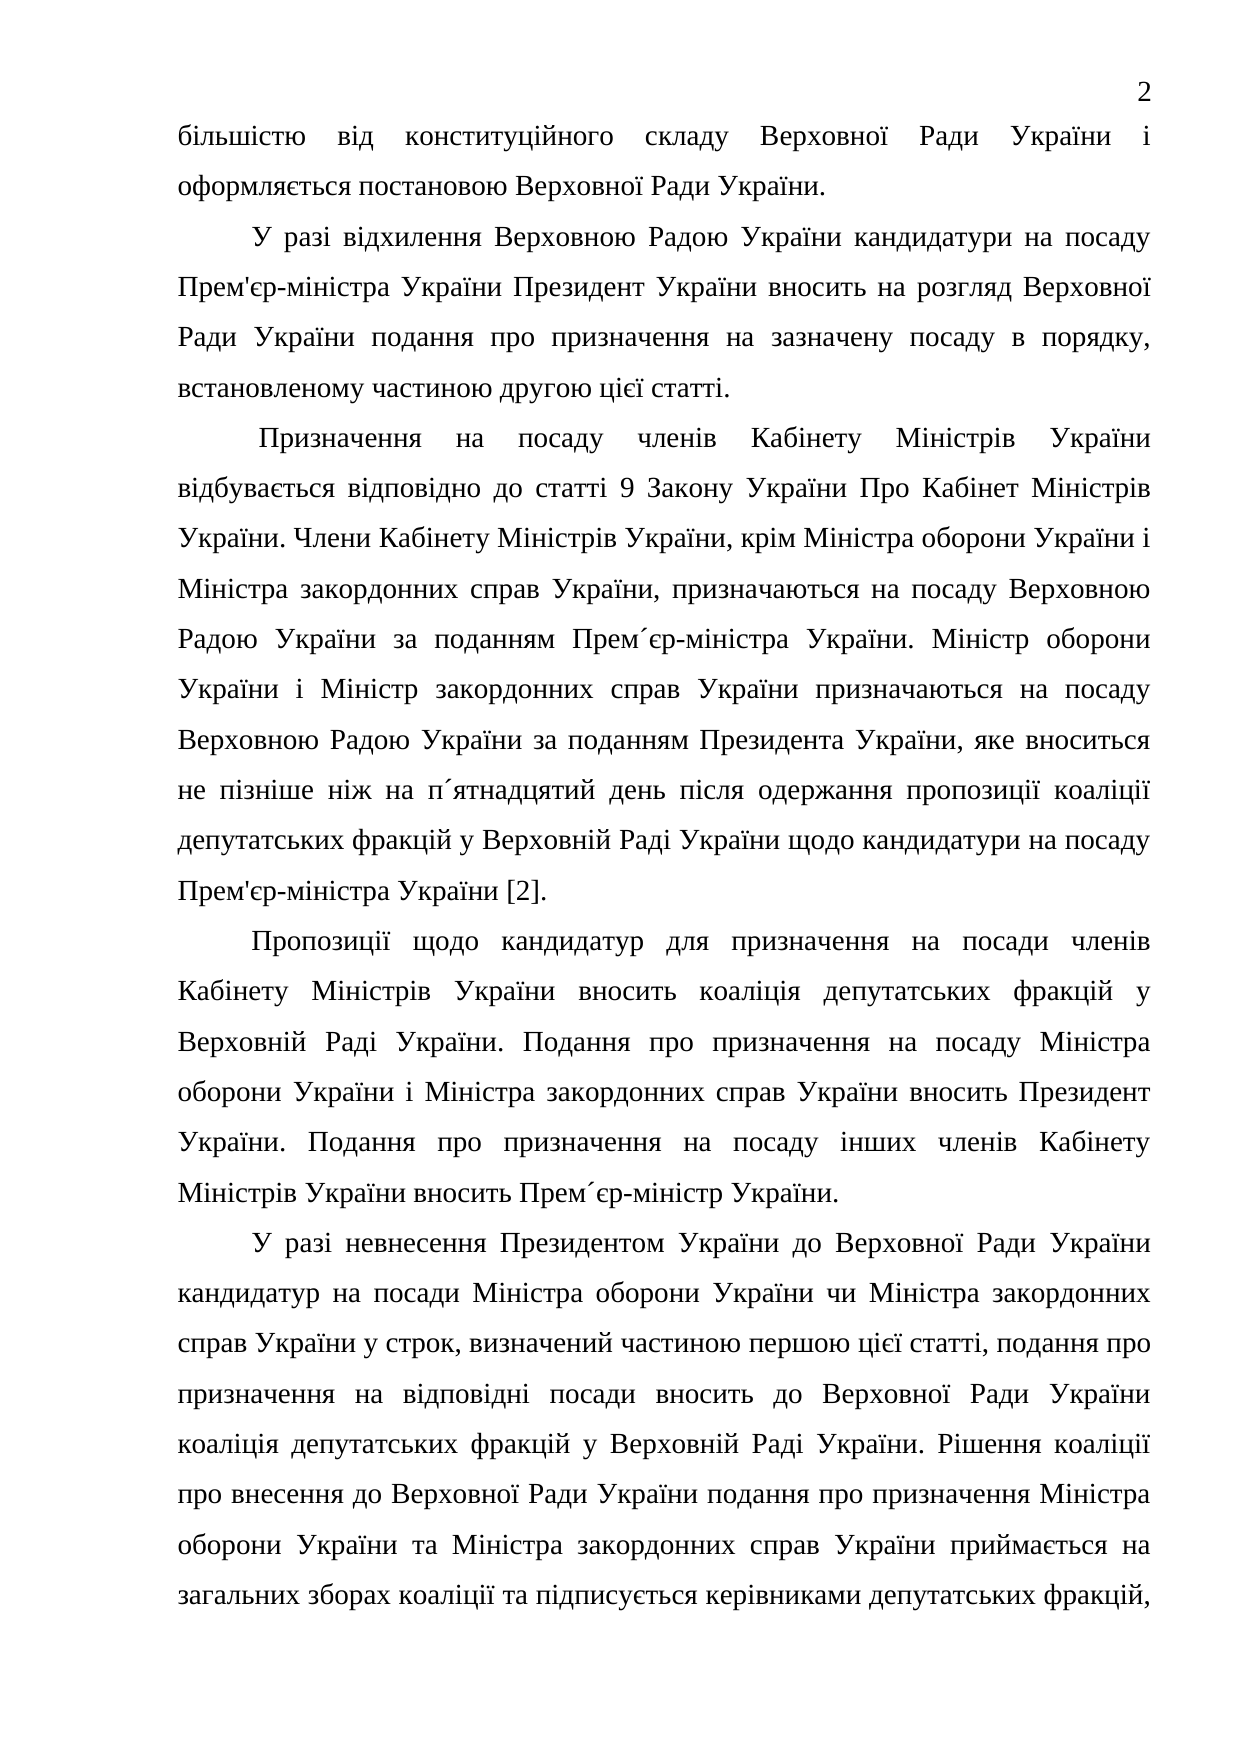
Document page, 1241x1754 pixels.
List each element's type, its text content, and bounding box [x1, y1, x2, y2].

text У разі відхилення Верховною Радою України кандидатури на посаду Прем'єр-міністра України Президент України вносить на розгляд Верховної Ради України подання про призначення на зазначену посаду в порядку, встановленому частиною другою цієї статті. [177, 219, 1152, 403]
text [177, 1225, 1152, 1611]
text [177, 118, 1152, 202]
text Пропозиції щодо кандидатур для призначення на посади членів Кабінету Міністрів України вносить коаліція депутатських фракцій у Верховній Раді України. Подання про призначення на посаду Міністра оборони України і Міністра закордонних справ України вносить Президент України. Подання про призначення на посаду інших членів Кабінету Міністрів України вносить Прем´єр-міністр України. [177, 923, 1152, 1208]
text Призначення на посаду членів Кабінету Міністрів України відбувається відповідно до статті 9 Закону України Про Кабінет Міністрів України. Члени Кабінету Міністрів України, крім Міністра оборони України і Міністра закордонних справ України, призначаються на посаду Верховною Радою України за поданням Прем´єр-міністра України. Міністр оборони України і Міністр закордонних справ України призначаються на посаду Верховною Радою України за поданням Президента України, яке вноситься не пізніше ніж на п´ятнадцятий день після одержання пропозиції коаліції депутатських фракцій у Верховній Раді України щодо кандидатури на посаду Прем'єр-міністра України [2]. [177, 420, 1152, 906]
